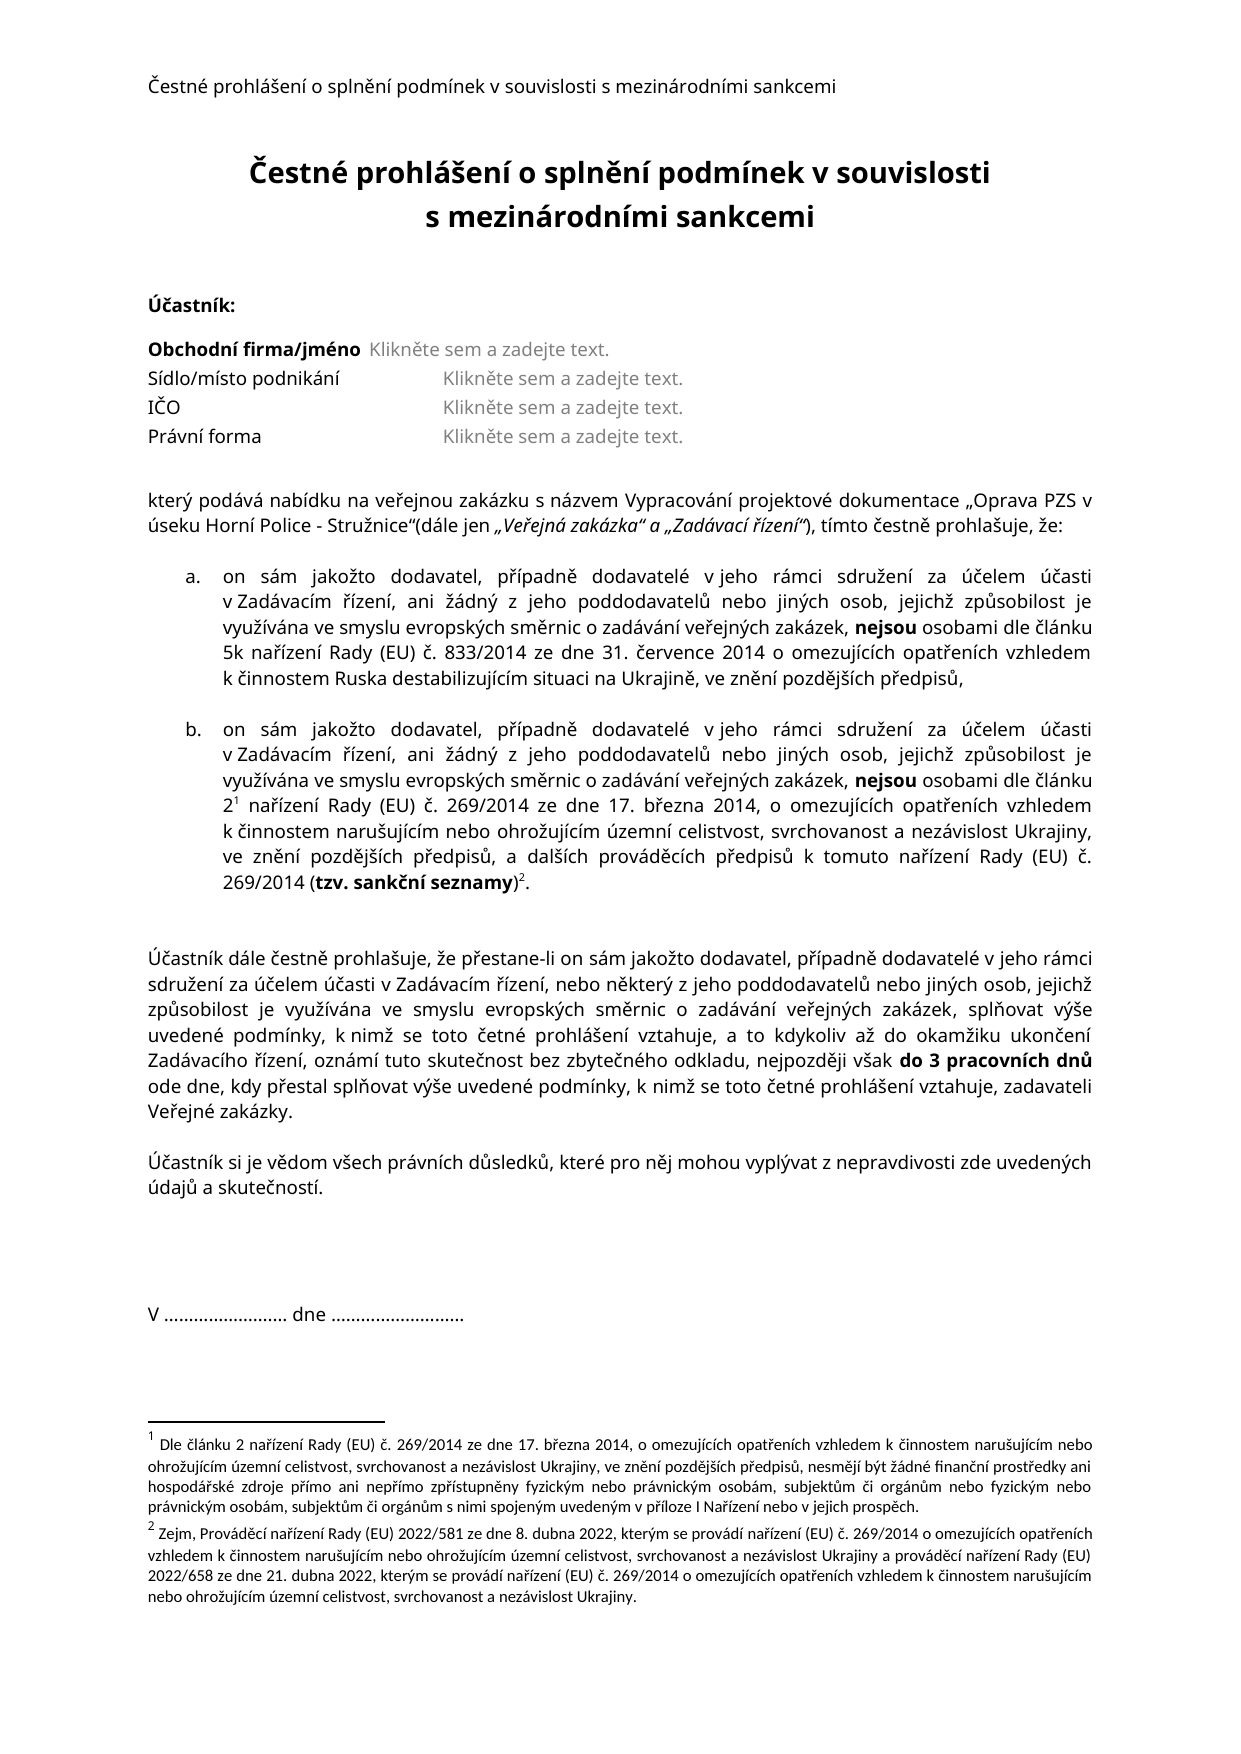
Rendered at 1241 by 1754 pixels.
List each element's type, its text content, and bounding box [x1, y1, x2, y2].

text Čestné prohlášení o splnění podmínek v souvislosti s mezinárodními sankcemi [148, 152, 1093, 236]
text Účastník si je vědom všech právních důsledků, které pro něj mohou vyplývat z nepravdivosti zde uvedených údajů a skutečností. [148, 1149, 1093, 1200]
text Sídlo/místo podnikání [148, 362, 1093, 391]
text který podává nabídku na veřejnou zakázku s názvem Vypracování projektové dokumentace „Oprava PZS v úseku Horní Police - Stružnice“(dále jen „Veřejná zakázka“ a „Zadávací řízení“), tímto čestně prohlašuje, že: [148, 487, 1093, 538]
text Právní forma [148, 420, 1093, 449]
text IČO [148, 391, 1093, 420]
text Obchodní firma/jméno [148, 333, 1093, 362]
text Účastník dále čestně prohlašuje, že přestane-li on sám jakožto dodavatel, případně dodavatelé v jeho rámci sdružení za účelem účasti v Zadávacím řízení, nebo některý z jeho poddodavatelů nebo jiných osob, jejichž způsobilost je využívána ve smyslu evropských směrnic o zadávání veřejných zakázek, splňovat výše uvedené podmínky, k nimž se toto četné prohlášení vztahuje, a to kdykoliv až do okamžiku ukončení Zadávacího řízení, oznámí tuto skutečnost bez zbytečného odkladu, nejpozději však do 3 pracovních dnů ode dne, kdy přestal splňovat výše uvedené podmínky, k nimž se toto četné prohlášení vztahuje, zadavateli Veřejné zakázky. [148, 945, 1093, 1124]
text Účastník: [148, 293, 1093, 318]
list on sám jakožto dodavatel, případně dodavatelé v jeho rámci sdružení za účelem účasti v Zadávacím řízení, ani žádný z jeho poddodavatelů nebo jiných osob, jejichž způsobilost je využívána ve smyslu evropských směrnic o zadávání veřejných zakázek, nejsou osobami dle článku 5k nařízení Rady (EU) č. 833/2014 ze dne 31. července 2014 o omezujících opatřeních vzhledem k činnostem Ruska destabilizujícím situaci na Ukrajině, ve znění pozdějších předpisů, [185, 563, 1093, 691]
list on sám jakožto dodavatel, případně dodavatelé v jeho rámci sdružení za účelem účasti v Zadávacím řízení, ani žádný z jeho poddodavatelů nebo jiných osob, jejichž způsobilost je využívána ve smyslu evropských směrnic o zadávání veřejných zakázek, nejsou osobami dle článku 2 nařízení Rady (EU) č. 269/2014 ze dne 17. března 2014, o omezujících opatřeních vzhledem k činnostem narušujícím nebo ohrožujícím územní celistvost, svrchovanost a nezávislost Ukrajiny, ve znění pozdějších předpisů, a dalších prováděcích předpisů k tomuto nařízení Rady (EU) č. 269/2014 (tzv. sankční seznamy). [185, 716, 1093, 895]
text V ………………….… dne ……………………… [148, 1301, 1093, 1327]
